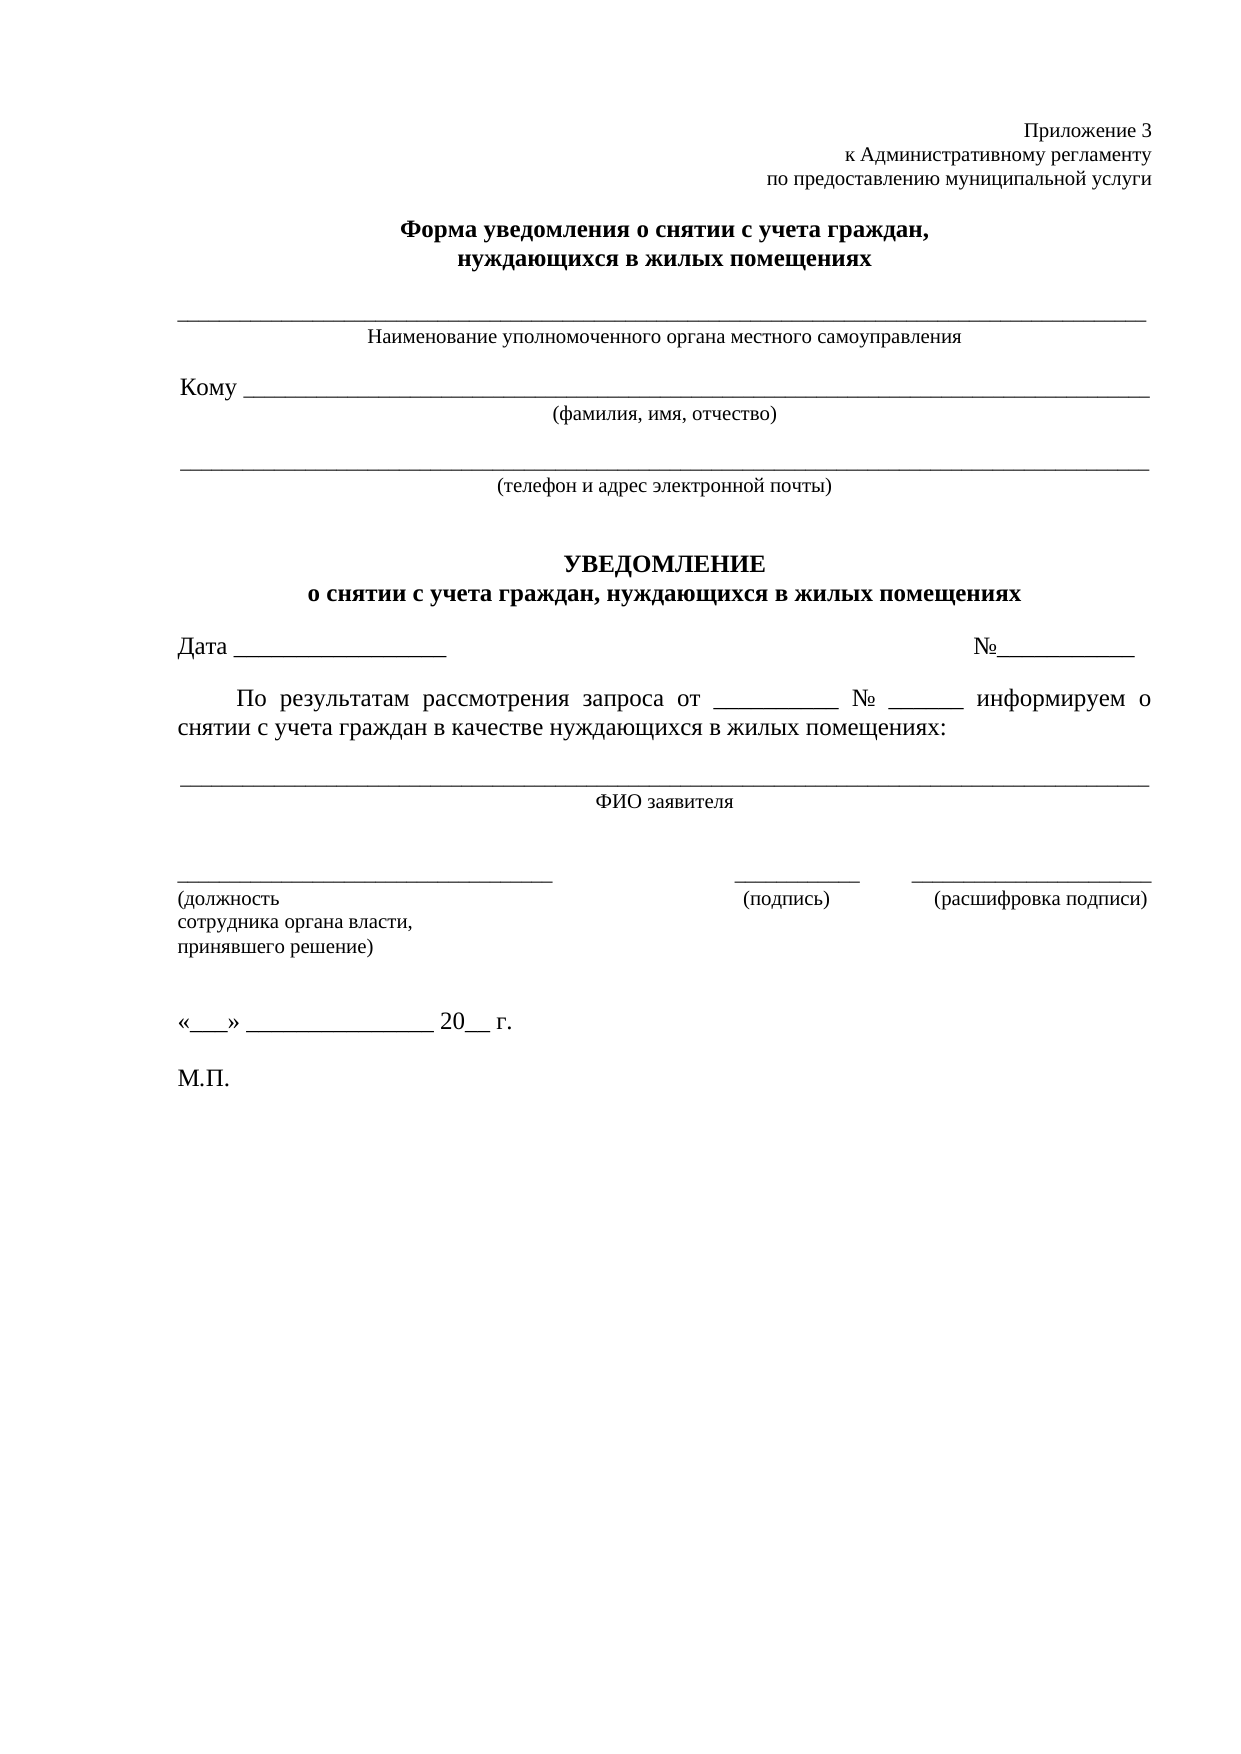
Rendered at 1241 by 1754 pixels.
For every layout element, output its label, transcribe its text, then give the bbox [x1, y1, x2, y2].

text _____________________________________________________________________________________________ [177, 300, 1152, 324]
text ____________________________________ ____________ _______________________ [177, 861, 1152, 885]
text Кому _______________________________________________________________________________________ (фамилия, имя, отчество) [177, 372, 1152, 425]
text Наименование уполномоченного органа местного самоуправления [177, 324, 1152, 348]
text «___» _______________ 20__ г. [177, 1006, 1152, 1034]
text к Административному регламенту [177, 142, 1152, 166]
text Приложение 3 [177, 118, 1152, 142]
text о снятии с учета граждан, нуждающихся в жилых помещениях [177, 578, 1152, 607]
text По результатам рассмотрения запроса от __________ № ______ информируем о снятии с учета граждан в качестве нуждающихся в жилых помещениях: [177, 683, 1152, 741]
text принявшего решение) [177, 933, 1152, 958]
text Форма уведомления о снятии с учета граждан, [177, 214, 1152, 243]
text УВЕДОМЛЕНИЕ [177, 549, 1152, 578]
text по предоставлению муниципальной услуги [177, 166, 1152, 190]
text сотрудника органа власти, [177, 909, 1152, 933]
text _____________________________________________________________________________________________ (телефон и адрес электронной почты) [177, 449, 1152, 497]
text М.П. [177, 1063, 1152, 1092]
text (должность (подпись) (расшифровка подписи) [177, 885, 1152, 909]
text Дата _________________ №___________ [177, 631, 1152, 659]
text _____________________________________________________________________________________________ ФИО заявителя [177, 765, 1152, 813]
text нуждающихся в жилых помещениях [177, 243, 1152, 272]
